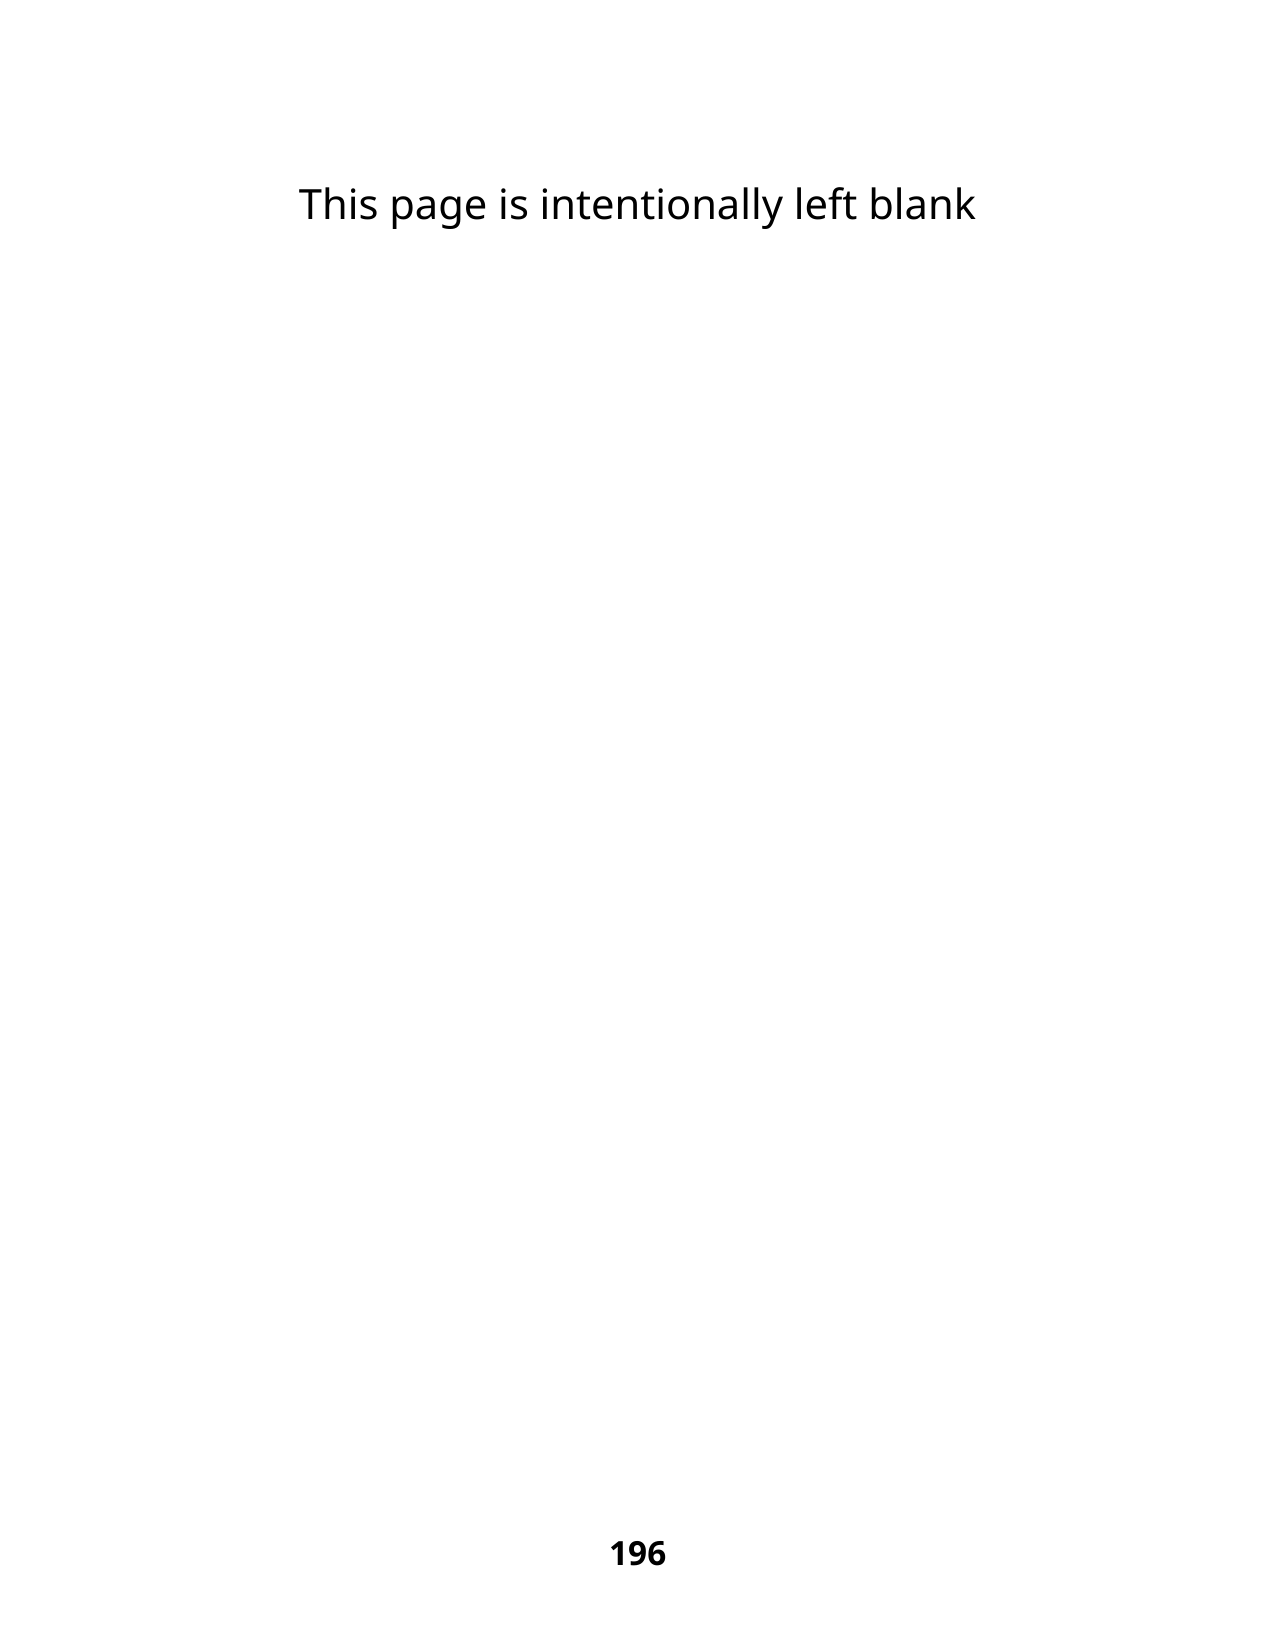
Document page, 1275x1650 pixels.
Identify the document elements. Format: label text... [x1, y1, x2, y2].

text This page is intentionally left blank [150, 175, 1125, 232]
